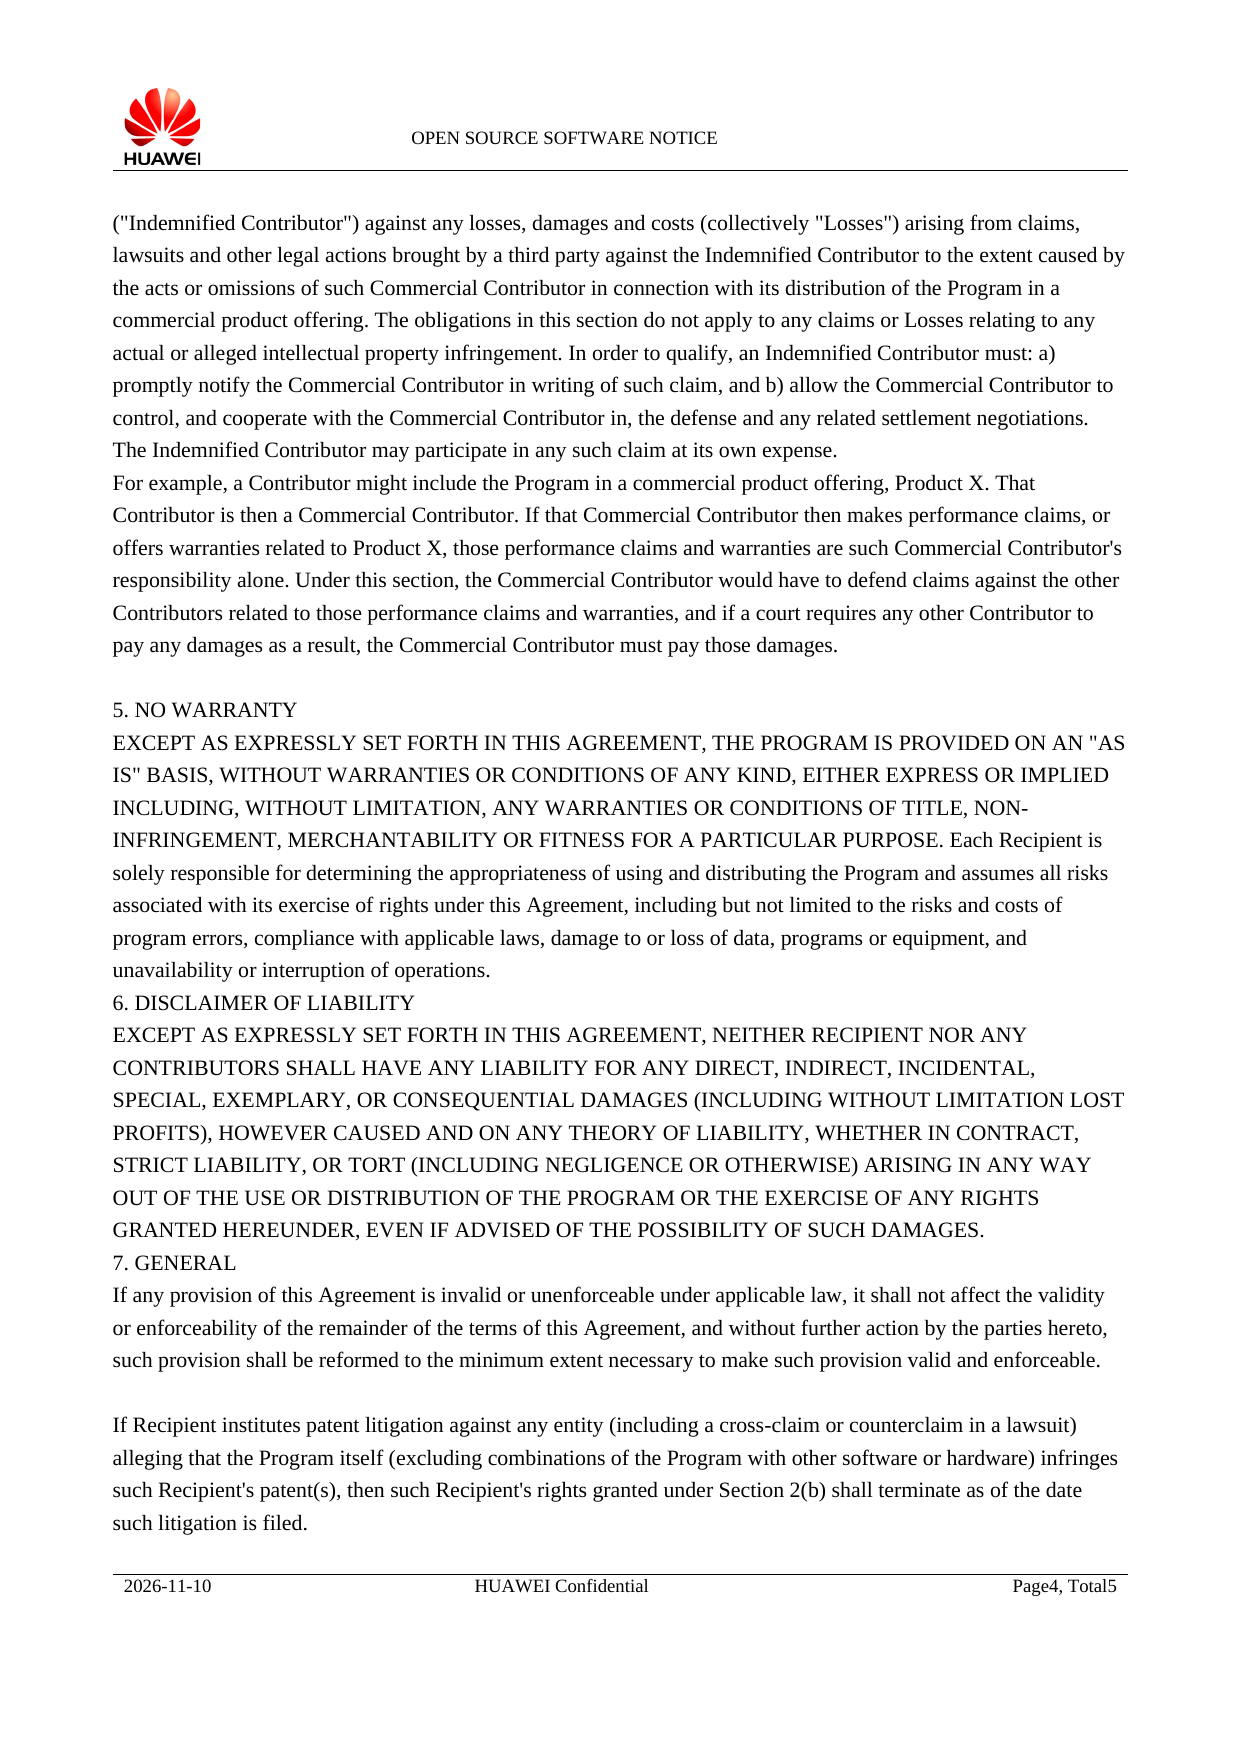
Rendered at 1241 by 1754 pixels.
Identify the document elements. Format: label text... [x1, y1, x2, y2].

picture [124, 88, 201, 165]
